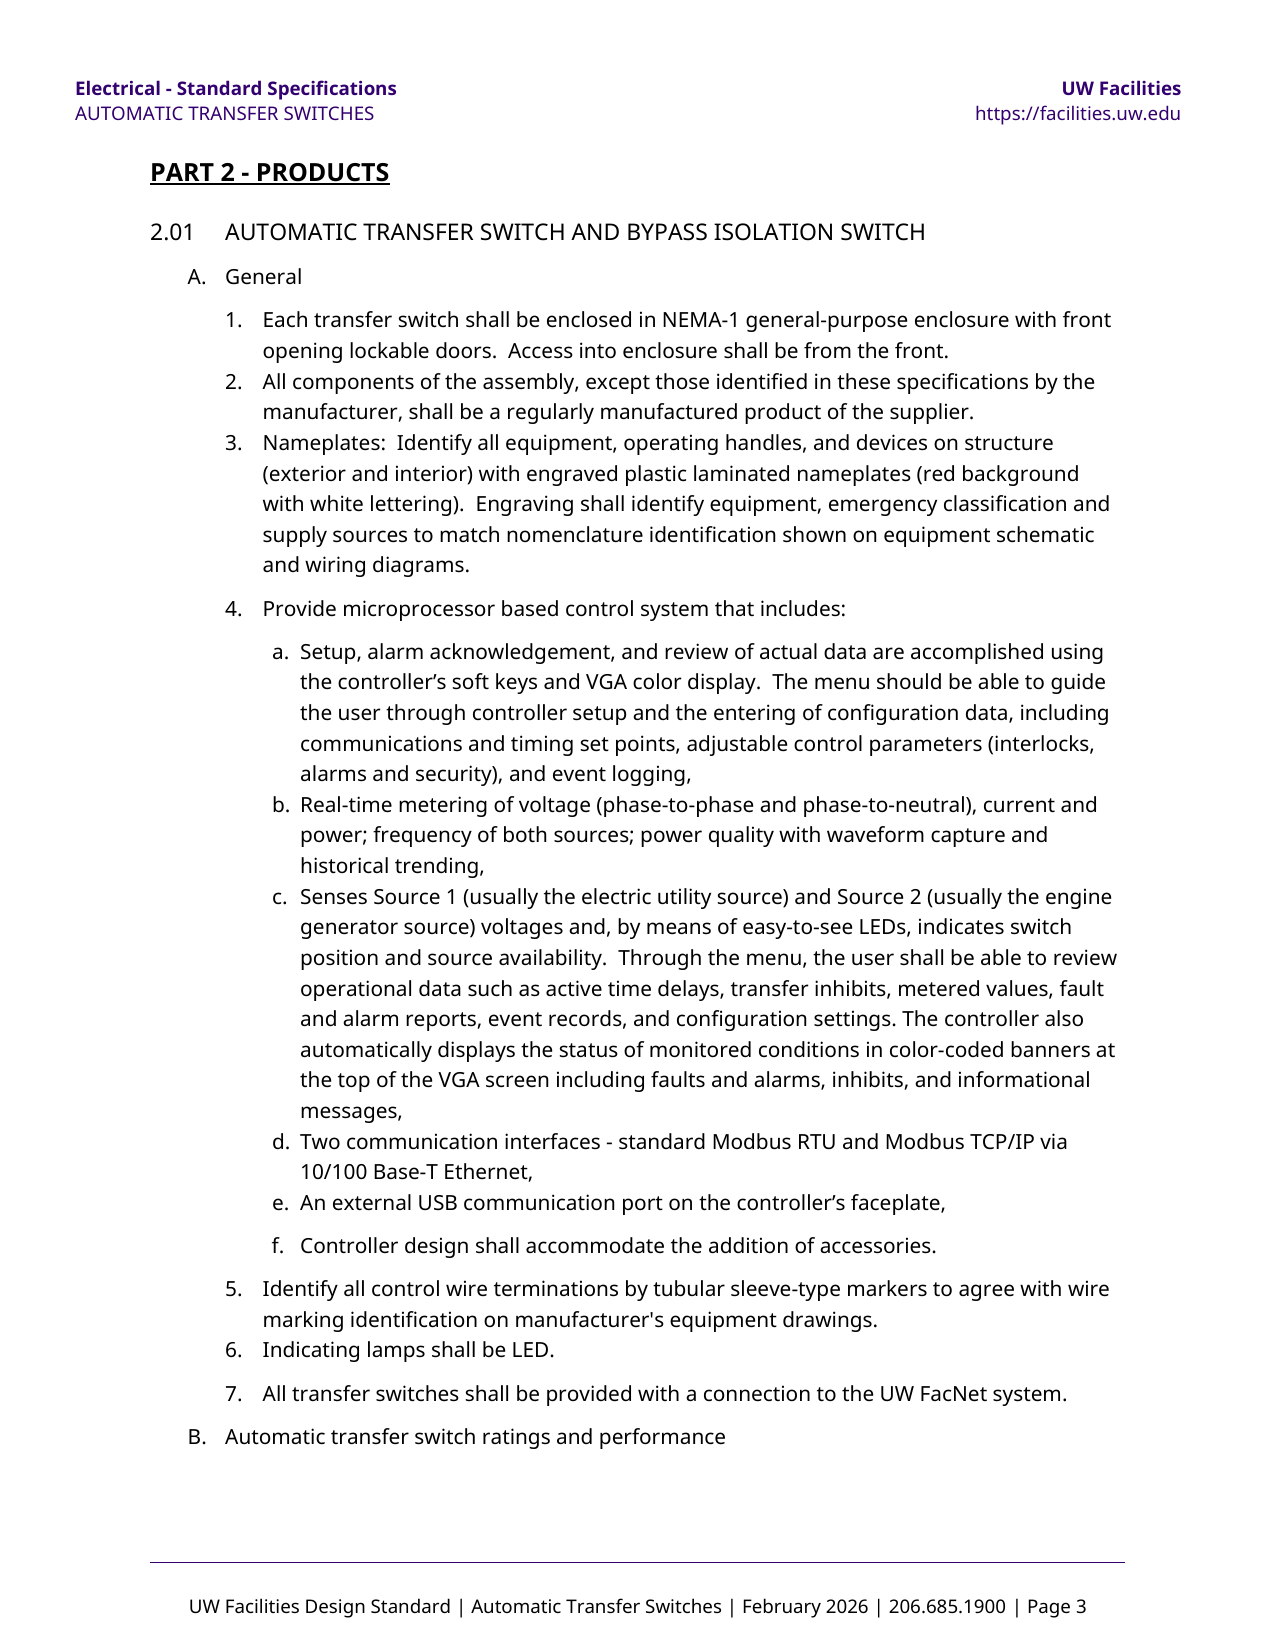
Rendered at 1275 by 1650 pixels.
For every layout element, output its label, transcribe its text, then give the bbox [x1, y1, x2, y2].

list Setup, alarm acknowledgement, and review of actual data are accomplished using the controller’s soft keys and VGA color display. The menu should be able to guide the user through controller setup and the entering of configuration data, including communications and timing set points, adjustable control parameters (interlocks, alarms and security), and event logging, [272, 637, 1125, 788]
list An external USB communication port on the controller’s faceplate, [272, 1188, 1125, 1217]
list Provide microprocessor based control system that includes: [225, 594, 1125, 622]
list Real-time metering of voltage (phase-to-phase and phase-to-neutral), current and power; frequency of both sources; power quality with waveform capture and historical trending, [272, 790, 1125, 880]
list Indicating lamps shall be LED. [225, 1336, 1125, 1364]
list Identify all control wire terminations by tubular sleeve-type markers to agree with wire marking identification on manufacturer's equipment drawings. [225, 1274, 1125, 1333]
list Two communication interfaces - standard Modbus RTU and Modbus TCP/IP via 10/100 Base-T Ethernet, [272, 1127, 1125, 1186]
list All components of the assembly, except those identified in these specifications by the manufacturer, shall be a regularly manufactured product of the supplier. [225, 367, 1125, 426]
list Automatic transfer switch ratings and performance [187, 1422, 1125, 1450]
list Controller design shall accommodate the addition of accessories. [271, 1231, 1125, 1260]
subtitle 2.01 AUTOMATIC TRANSFER SWITCH AND BYPASS ISOLATION SWITCH [150, 216, 1125, 247]
list General [187, 262, 1125, 291]
list Nameplates: Identify all equipment, operating handles, and devices on structure (exterior and interior) with engraved plastic laminated nameplates (red background with white lettering). Engraving shall identify equipment, emergency classification and supply sources to match nomenclature identification shown on equipment schematic and wiring diagrams. [225, 428, 1125, 579]
subtitle PART 2 - PRODUCTS [150, 154, 1125, 188]
list Senses Source 1 (usually the electric utility source) and Source 2 (usually the engine generator source) voltages and, by means of easy-to-see LEDs, indicates switch position and source availability. Through the menu, the user shall be able to review operational data such as active time delays, transfer inhibits, metered values, fault and alarm reports, event records, and configuration settings. The controller also automatically displays the status of monitored conditions in color-coded banners at the top of the VGA screen including faults and alarms, inhibits, and informational messages, [272, 882, 1125, 1125]
list All transfer switches shall be provided with a connection to the UW FacNet system. [225, 1379, 1125, 1407]
list Each transfer switch shall be enclosed in NEMA-1 general-purpose enclosure with front opening lockable doors. Access into enclosure shall be from the front. [225, 306, 1125, 365]
